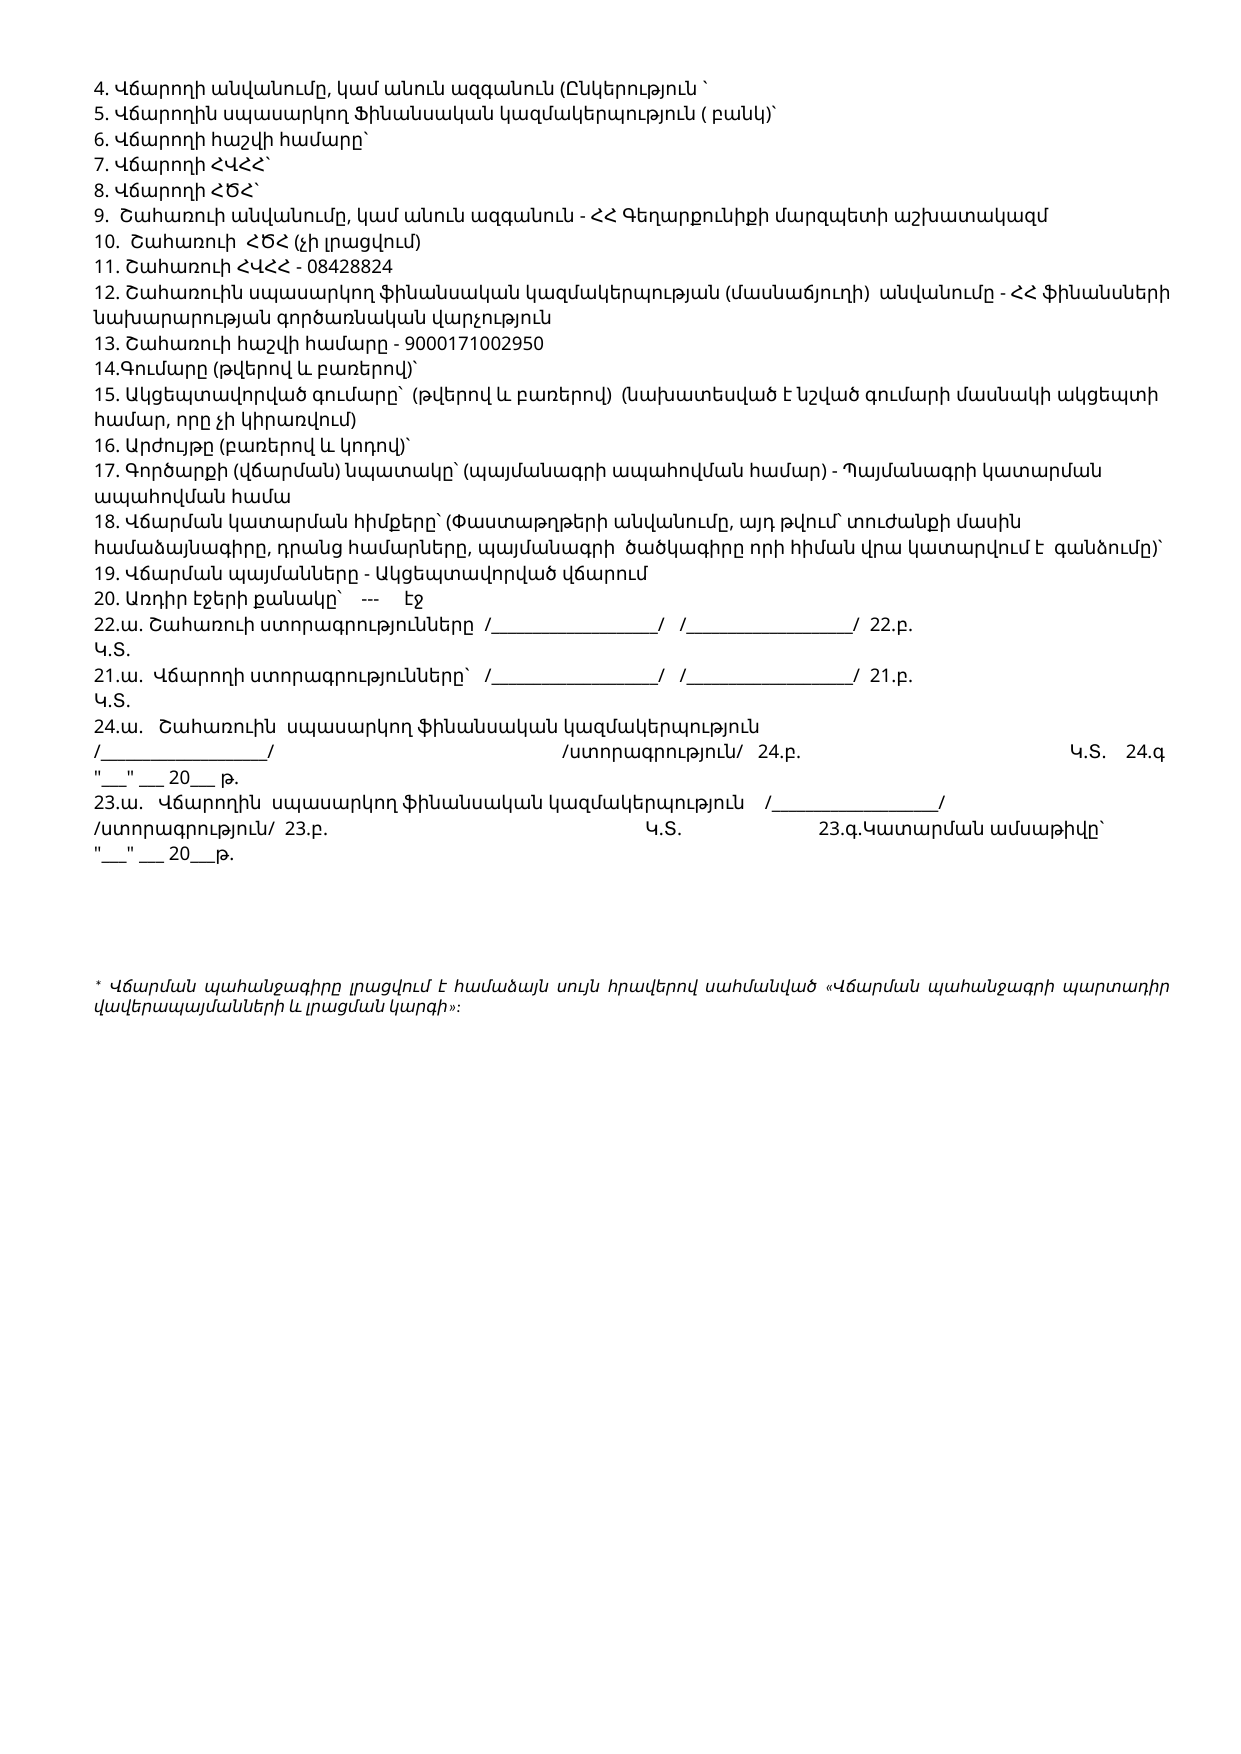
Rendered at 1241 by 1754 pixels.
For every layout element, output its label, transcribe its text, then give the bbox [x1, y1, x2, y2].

text * Վճարման պահանջագիրը լրացվում է համաձայն սույն հրավերով սահմանված «Վճարման պահանջագրի պարտադիր վավերապայմանների և լրացման կարգի»: [94, 976, 1171, 1017]
